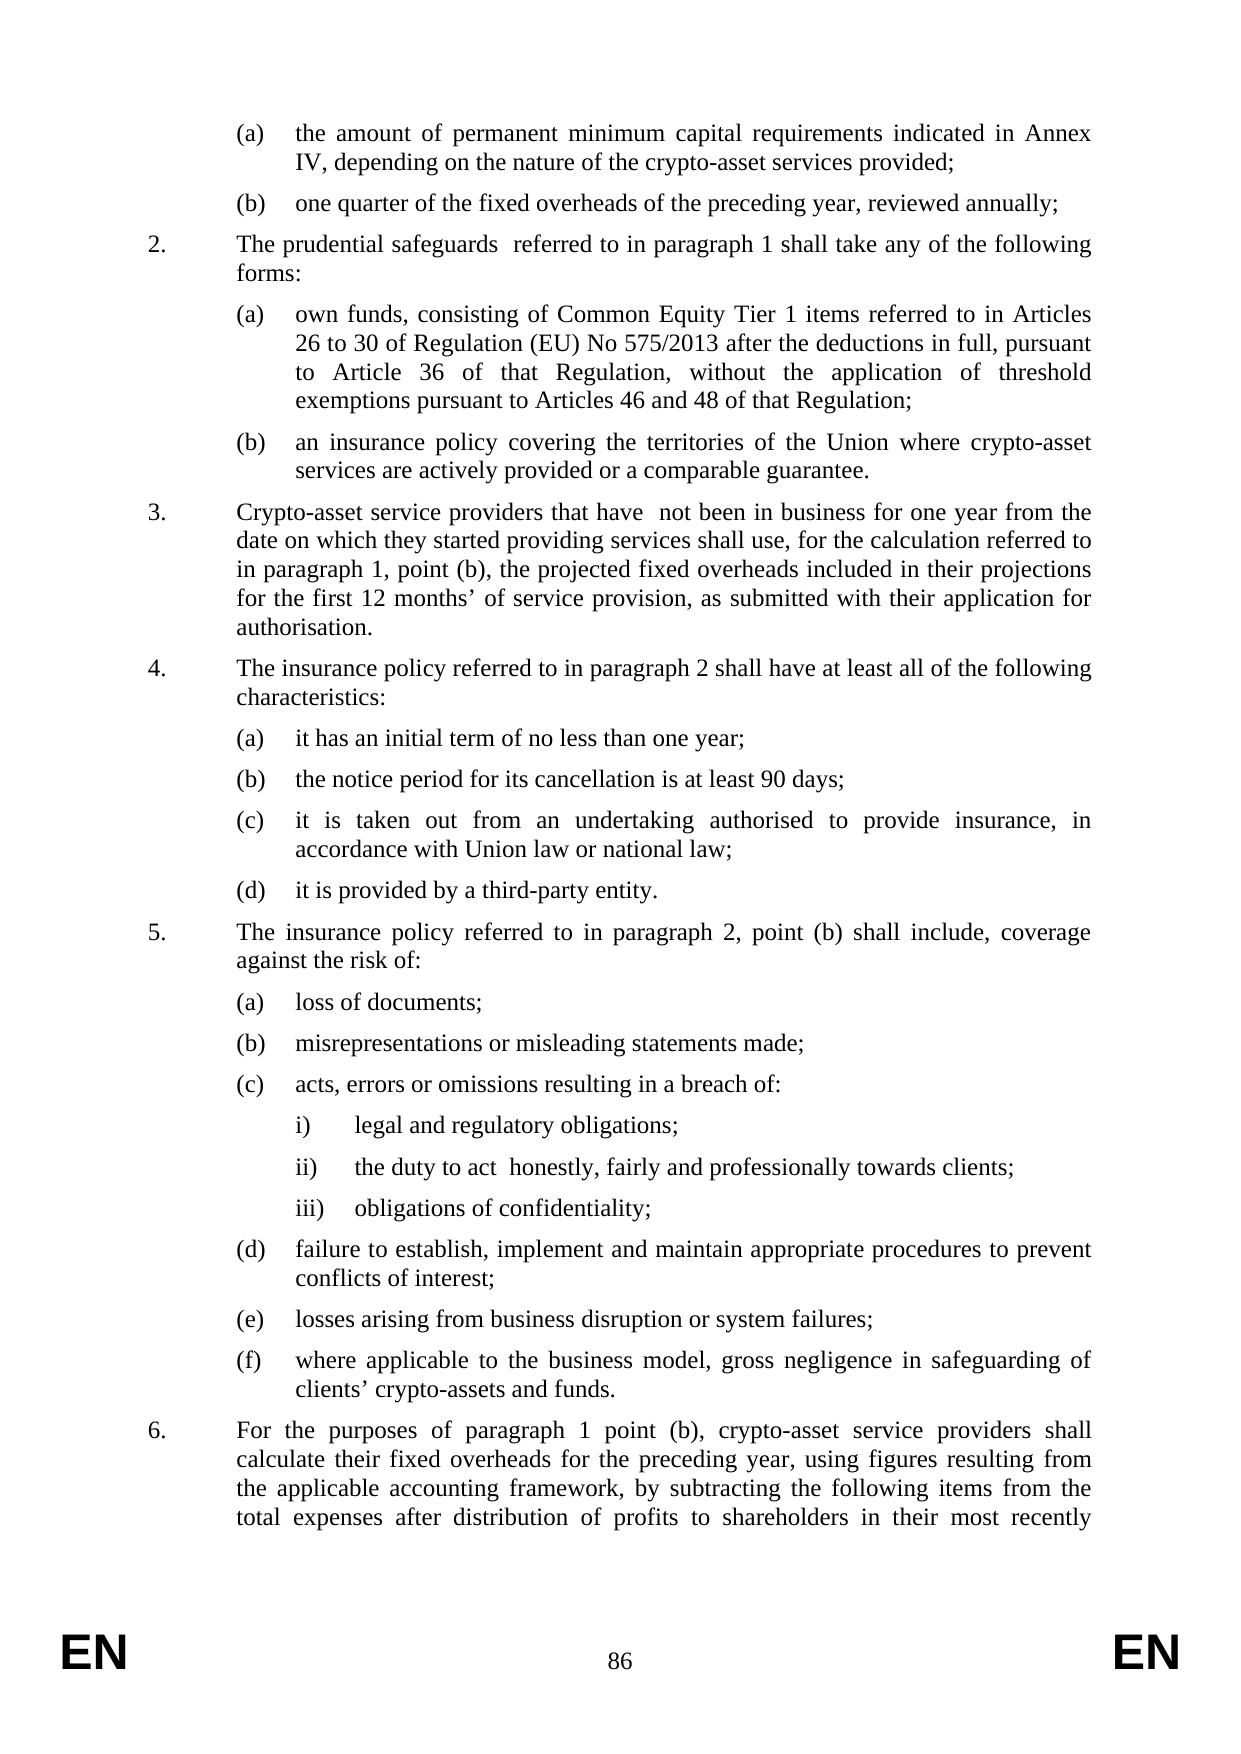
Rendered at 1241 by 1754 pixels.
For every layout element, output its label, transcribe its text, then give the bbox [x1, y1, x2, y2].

text (d) failure to establish, implement and maintain appropriate procedures to prevent conflicts of interest; [236, 1234, 1093, 1292]
text i) legal and regulatory obligations; [295, 1111, 1093, 1139]
text 2. The prudential safeguards referred to in paragraph 1 shall take any of the following forms: [148, 229, 1093, 287]
text ii) the duty to act honestly, fairly and professionally towards clients; [295, 1152, 1093, 1181]
text (b) one quarter of the fixed overheads of the preceding year, reviewed annually; [236, 188, 1093, 217]
text (a) own funds, consisting of Common Equity Tier 1 items referred to in Articles 26 to 30 of Regulation (EU) No 575/2013 after the deductions in full, pursuant to Article 36 of that Regulation, without the application of threshold exemptions pursuant to Articles 46 and 48 of that Regulation; [236, 299, 1093, 414]
text (b) misrepresentations or misleading statements made; [236, 1028, 1093, 1057]
text (d) it is provided by a third-party entity. [236, 876, 1093, 904]
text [148, 1416, 1093, 1531]
text (c) acts, errors or omissions resulting in a breach of: [236, 1069, 1093, 1098]
text (f) where applicable to the business model, gross negligence in safeguarding of clients’ crypto-assets and funds. [236, 1346, 1093, 1403]
text (e) losses arising from business disruption or system failures; [236, 1304, 1093, 1333]
text (a) loss of documents; [236, 987, 1093, 1016]
text (b) an insurance policy covering the territories of the Union where crypto-asset services are actively provided or a comparable guarantee. [236, 427, 1093, 484]
text (a) the amount of permanent minimum capital requirements indicated in Annex IV, depending on the nature of the crypto-asset services provided; [236, 118, 1093, 176]
text (c) it is taken out from an undertaking authorised to provide insurance, in accordance with Union law or national law; [236, 806, 1093, 863]
text (a) it has an initial term of no less than one year; [236, 723, 1093, 752]
text 4. The insurance policy referred to in paragraph 2 shall have at least all of the following characteristics: [148, 653, 1093, 711]
text 5. The insurance policy referred to in paragraph 2, point (b) shall include, coverage against the risk of: [148, 917, 1093, 974]
text iii) obligations of confidentiality; [295, 1193, 1093, 1222]
text 3. Crypto-asset service providers that have not been in business for one year from the date on which they started providing services shall use, for the calculation referred to in paragraph 1, point (b), the projected fixed overheads included in their projections for the first 12 months’ of service provision, as submitted with their application for authorisation. [148, 497, 1093, 641]
text (b) the notice period for its cancellation is at least 90 days; [236, 764, 1093, 793]
